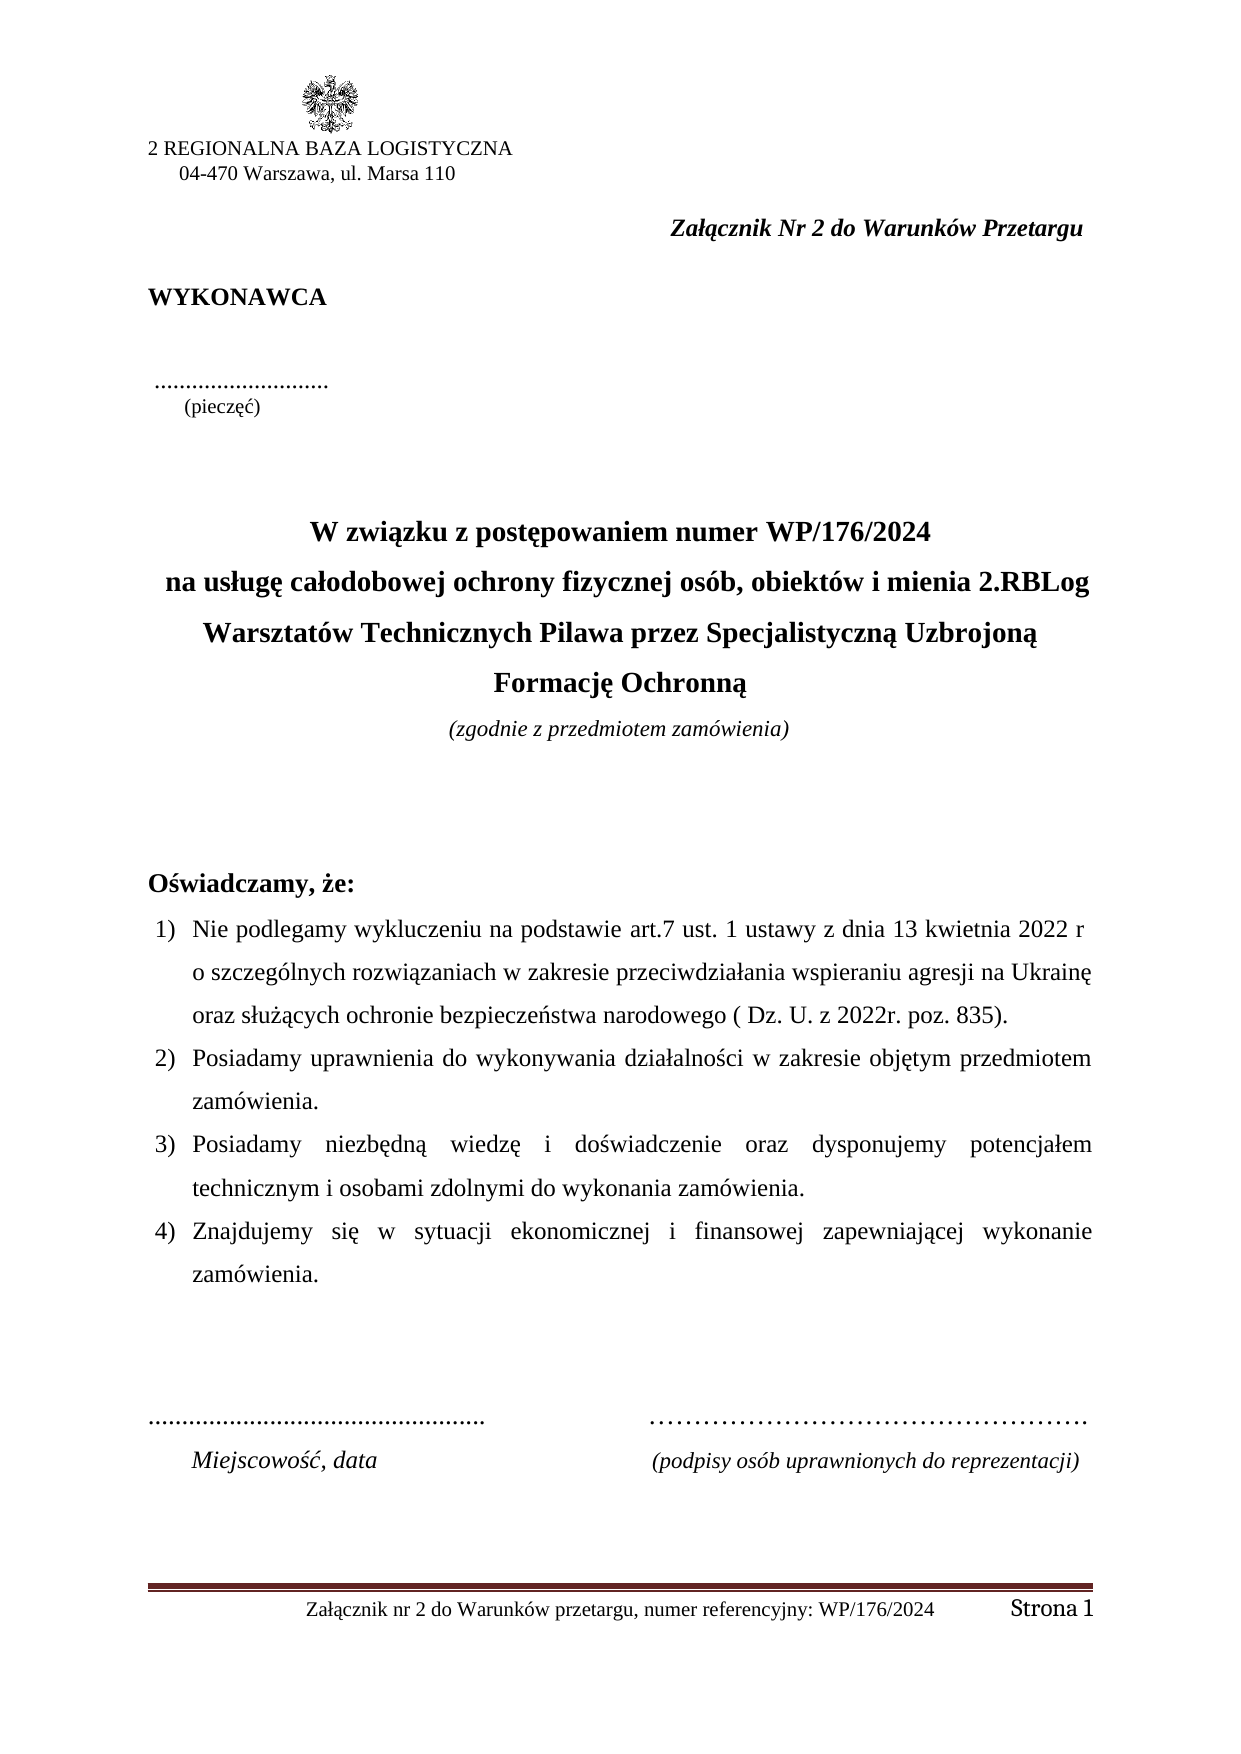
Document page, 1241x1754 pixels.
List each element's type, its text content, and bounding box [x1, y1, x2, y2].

text (zgodnie z przedmiotem zamówienia) [148, 715, 1093, 742]
text W związku z postępowaniem numer WP/176/2024 [148, 514, 1093, 548]
list Posiadamy niezbędną wiedzę i doświadczenie oraz dysponujemy potencjałem technicznym i osobami zdolnymi do wykonania zamówienia. [154, 1129, 1093, 1201]
picture [300, 73, 358, 137]
list Posiadamy uprawnienia do wykonywania działalności w zakresie objętym przedmiotem zamówienia. [154, 1043, 1093, 1115]
text (pieczęć) [148, 394, 1093, 418]
text WYKONAWCA [148, 282, 1093, 311]
text Załącznik Nr 2 do Warunków Przetargu [516, 213, 1093, 242]
text na usługę całodobowej ochrony fizycznej osób, obiektów i mienia 2.RBLog Warsztatów Technicznych Pilawa przez Specjalistyczną Uzbrojoną Formację Ochronną [148, 564, 1093, 698]
text .................................................. …………………………………………. [148, 1399, 1093, 1430]
text Miejscowość, data (podpisy osób uprawnionych do reprezentacji) [148, 1445, 1093, 1474]
text ............................ [148, 365, 1093, 394]
text Oświadczamy, że: [148, 867, 1093, 898]
list Nie podlegamy wykluczeniu na podstawie art.7 ust. 1 ustawy z dnia 13 kwietnia 2022 r o szczególnych rozwiązaniach w zakresie przeciwdziałania wspieraniu agresji na Ukrainę oraz służących ochronie bezpieczeństwa narodowego ( Dz. U. z 2022r. poz. 835). [154, 914, 1093, 1029]
list Znajdujemy się w sytuacji ekonomicznej i finansowej zapewniającej wykonanie zamówienia. [154, 1216, 1093, 1288]
